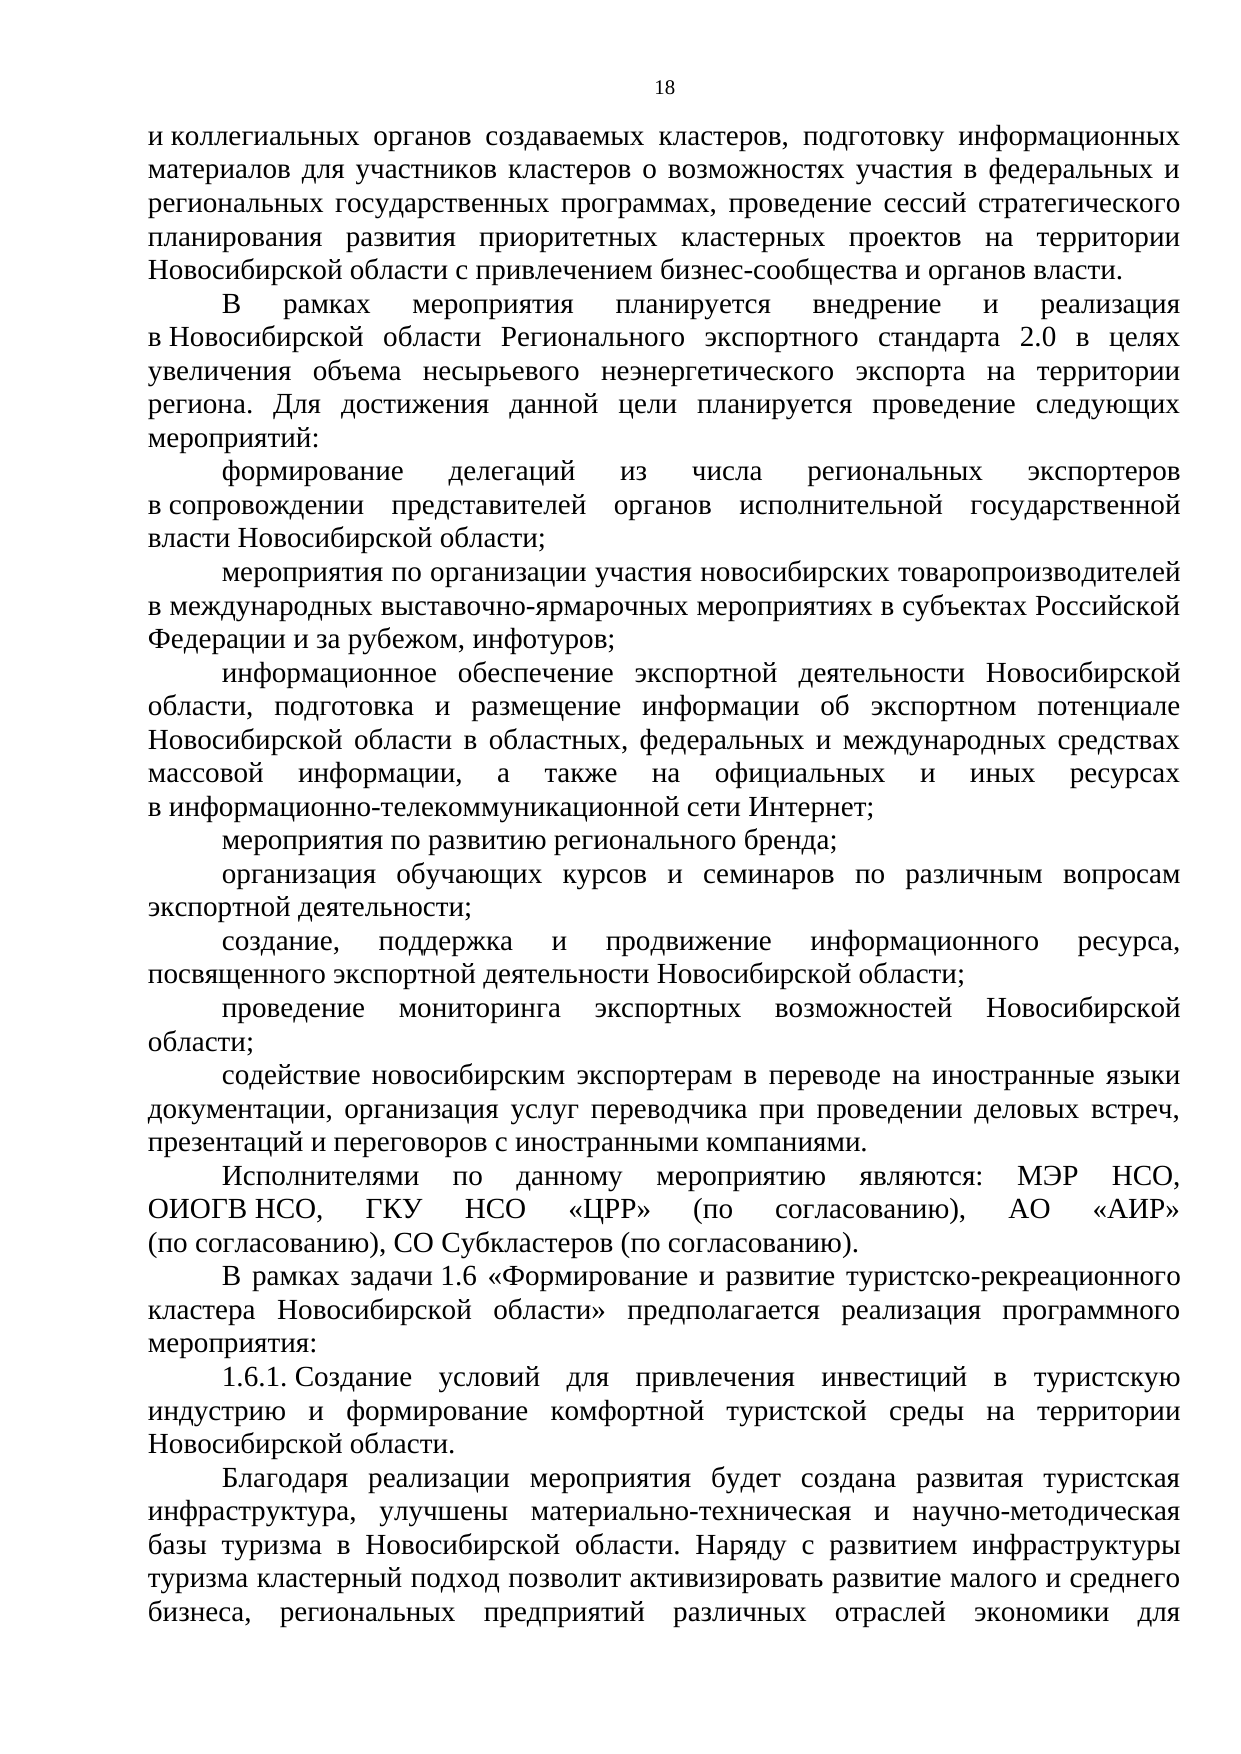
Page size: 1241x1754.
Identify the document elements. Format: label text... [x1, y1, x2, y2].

text формирование делегаций из числа региональных экспортеров в сопровождении представителей органов исполнительной государственной власти Новосибирской области; [148, 453, 1181, 554]
text Исполнителями по данному мероприятию являются: МЭР НСО, ОИОГВ НСО, ГКУ НСО «ЦРР» (по согласованию), АО «АИР» (по согласованию), СО Субкластеров (по согласованию). [148, 1158, 1181, 1258]
text информационное обеспечение экспортной деятельности Новосибирской области, подготовка и размещение информации об экспортном потенциале Новосибирской области в областных, федеральных и международных средствах массовой информации, а также на официальных и иных ресурсах в информационно-телекоммуникационной сети Интернет; [148, 655, 1181, 822]
text создание, поддержка и продвижение информационного ресурса, посвященного экспортной деятельности Новосибирской области; [148, 923, 1181, 990]
text мероприятия по организации участия новосибирских товаропроизводителей в международных выставочно-ярмарочных мероприятиях в субъектах Российской Федерации и за рубежом, инфотуров; [148, 554, 1181, 655]
text 1.6.1. Создание условий для привлечения инвестиций в туристскую индустрию и формирование комфортной туристской среды на территории Новосибирской области. [148, 1359, 1181, 1460]
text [148, 1460, 1181, 1627]
text организация обучающих курсов и семинаров по различным вопросам экспортной деятельности; [148, 856, 1181, 923]
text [148, 118, 1181, 286]
text содействие новосибирским экспортерам в переводе на иностранные языки документации, организация услуг переводчика при проведении деловых встреч, презентаций и переговоров с иностранными компаниями. [148, 1057, 1181, 1158]
text проведение мониторинга экспортных возможностей Новосибирской области; [148, 990, 1181, 1057]
text В рамках задачи 1.6 «Формирование и развитие туристско-рекреационного кластера Новосибирской области» предполагается реализация программного мероприятия: [148, 1258, 1181, 1359]
text В рамках мероприятия планируется внедрение и реализация в Новосибирской области Регионального экспортного стандарта 2.0 в целях увеличения объема несырьевого неэнергетического экспорта на территории региона. Для достижения данной цели планируется проведение следующих мероприятий: [148, 286, 1181, 453]
text мероприятия по развитию регионального бренда; [148, 822, 1181, 856]
